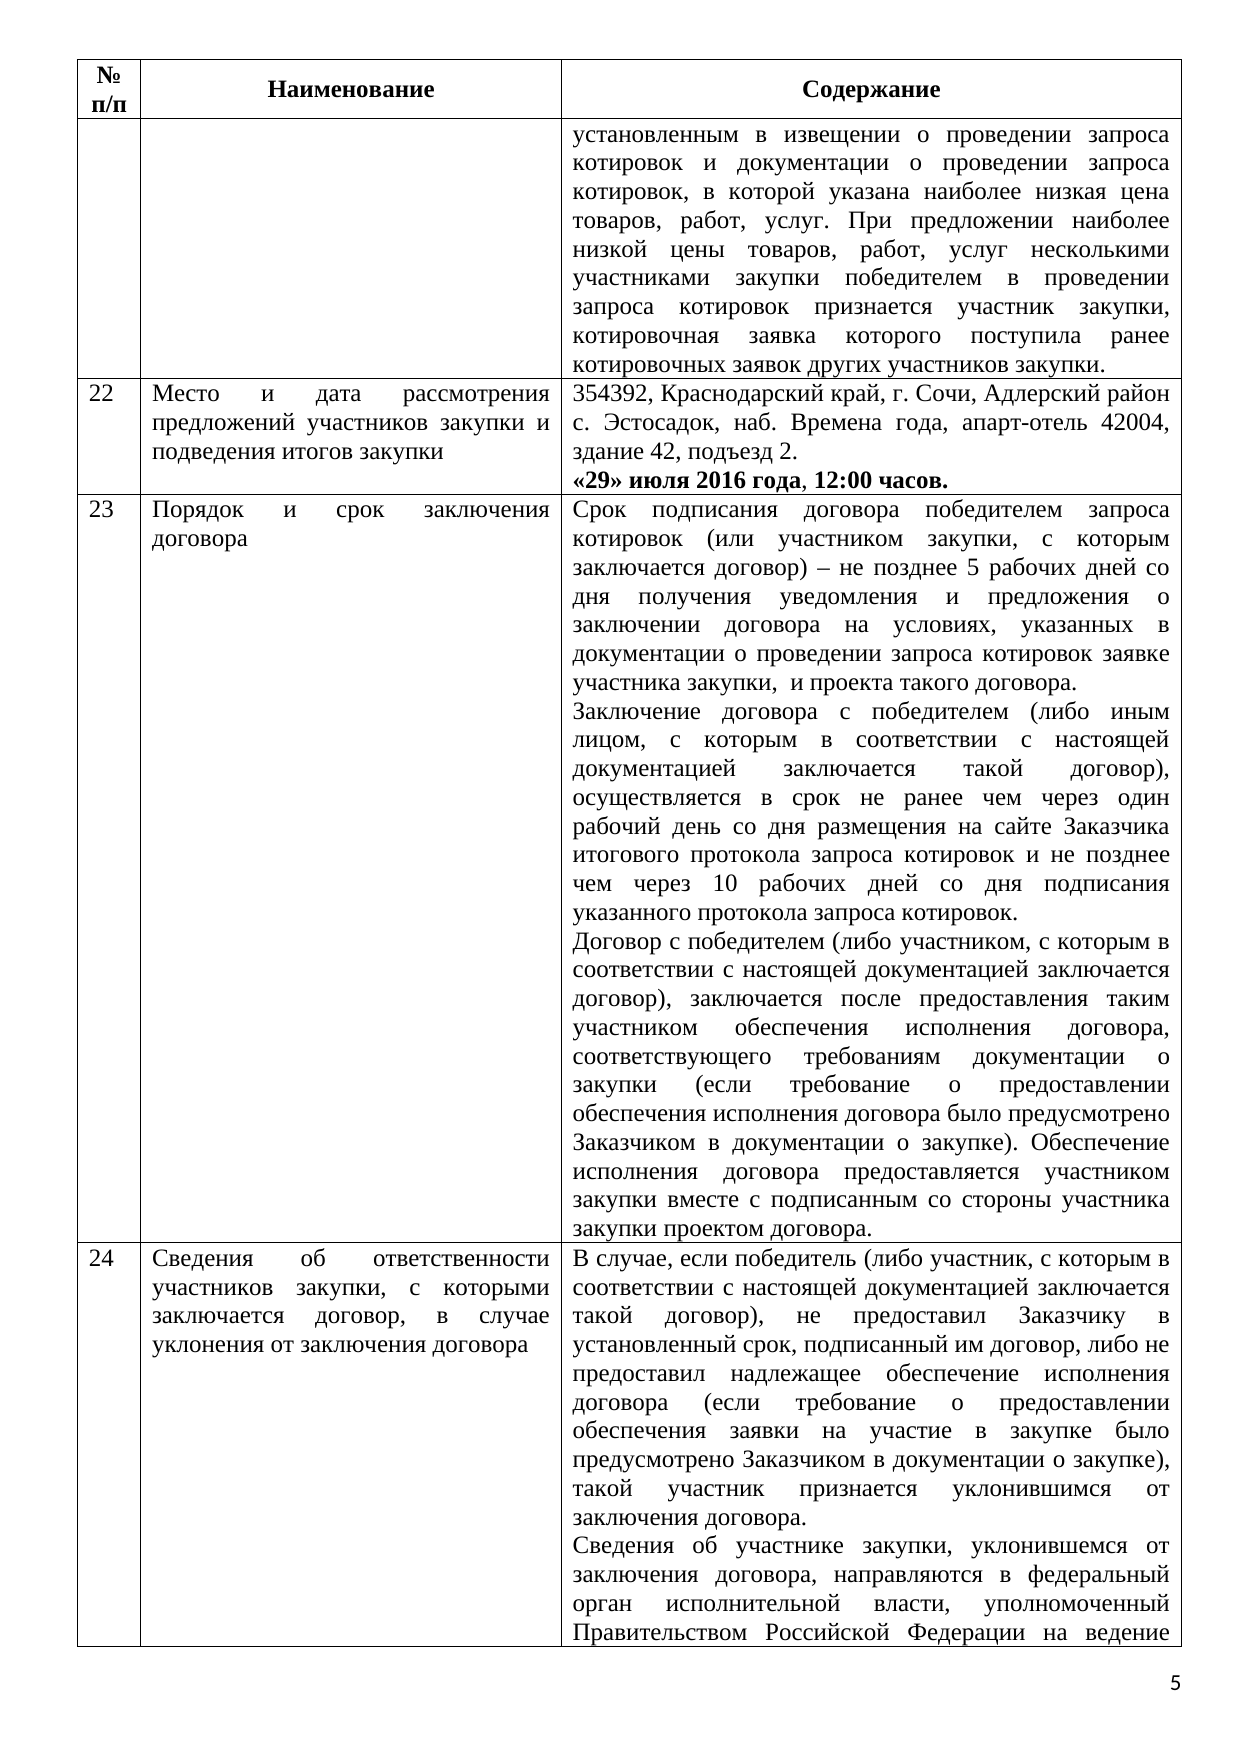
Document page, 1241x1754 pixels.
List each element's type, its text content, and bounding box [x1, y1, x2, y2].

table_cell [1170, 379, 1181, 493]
table_header Содержание [562, 60, 1181, 118]
table_cell 22 [78, 379, 140, 493]
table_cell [141, 119, 561, 377]
table_cell 24 [78, 1243, 140, 1646]
table_cell 21 [78, 119, 140, 377]
table_header Наименование [141, 60, 561, 118]
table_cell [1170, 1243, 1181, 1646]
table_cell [141, 1243, 561, 1646]
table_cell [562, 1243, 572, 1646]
table_cell Место и дата рассмотрения предложений участников закупки и подведения итогов закупки [141, 379, 561, 493]
table_cell Порядок и срок заключения договора [141, 495, 561, 1242]
table_cell Срок подписания договора победителем запроса котировок (или участником закупки, с которым заключается договор) – не позднее 5 рабочих дней со дня получения уведомления и предложения о заключении договора на условиях, указанных в документации о проведении запроса котировок заявке участника закупки, и проекта такого договора. Заключение договора с победителем (либо иным лицом, с которым в соответствии с настоящей документацией заключается такой договор), осуществляется в срок не ранее чем через один рабочий день со дня размещения на сайте Заказчика итогового протокола запроса котировок и не позднее чем через 10 рабочих дней со дня подписания указанного протокола запроса котировок. Договор с победителем (либо участником, с которым в соответствии с настоящей документацией заключается договор), заключается после предоставления таким участником обеспечения исполнения договора, соответствующего требованиям документации о закупки (если требование о предоставлении обеспечения исполнения договора было предусмотрено Заказчиком в документации о закупке). Обеспечение исполнения договора предоставляется участником закупки вместе с подписанным со стороны участника закупки проектом договора. [562, 495, 1181, 1242]
table_cell 23 [78, 495, 140, 1242]
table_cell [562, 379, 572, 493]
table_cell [562, 119, 1181, 377]
